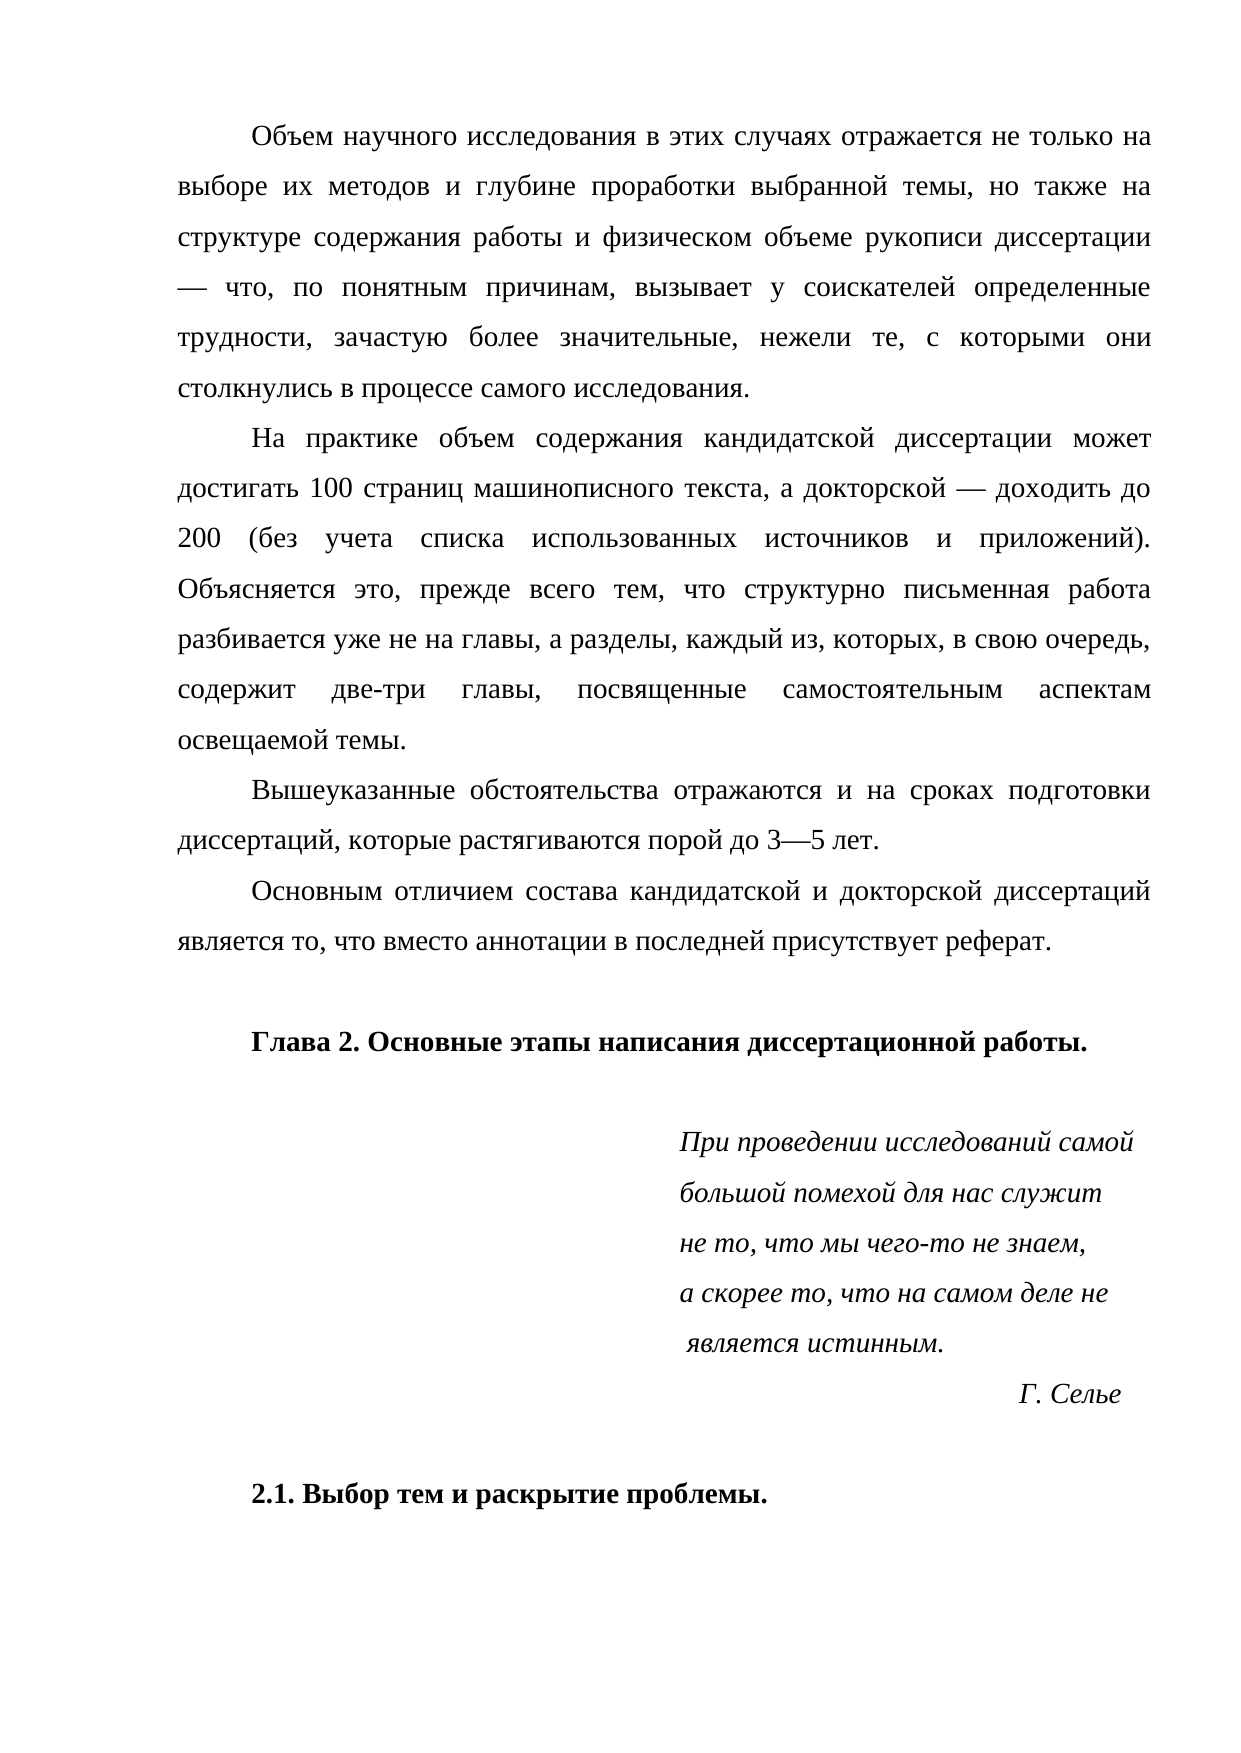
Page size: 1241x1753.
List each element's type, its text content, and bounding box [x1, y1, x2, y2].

text а скорее то, что на самом деле не [177, 1275, 1152, 1309]
text не то, что мы чего-то не знаем, [177, 1225, 1152, 1258]
text Вышеуказанные обстоятельства отражаются и на сроках подготовки диссертаций, которые растягиваются порой до 3—5 лет. [177, 772, 1152, 856]
text На практике объем содержания кандидатской диссертации может достигать 100 страниц машинописного текста, а докторской — доходить до 200 (без учета списка использованных источников и приложений). Объясняется это, прежде всего тем, что структурно письменная работа разбивается уже не на главы, а разделы, каждый из, которых, в свою очередь, содержит две-три главы, посвященные самостоятельным аспектам освещаемой темы. [177, 420, 1152, 755]
text 2.1. Выбор тем и раскрытие проблемы. [177, 1477, 1152, 1510]
text Объем научного исследования в этих случаях отражается не только на выборе их методов и глубине проработки выбранной темы, но также на структуре содержания работы и физическом объеме рукописи диссертации — что, по понятным причинам, вызывает у соискателей определенные трудности, зачастую более значительные, нежели те, с которыми они столкнулись в процессе самого исследования. [177, 118, 1152, 403]
text является истинным. [177, 1326, 1152, 1359]
text большой помехой для нас служит [177, 1175, 1152, 1208]
text Глава 2. Основные этапы написания диссертационной работы. [177, 1024, 1152, 1057]
text При проведении исследований самой [177, 1124, 1152, 1158]
text Основным отличием состава кандидатской и докторской диссертаций является то, что вместо аннотации в последней присутствует реферат. [177, 873, 1152, 957]
text Г. Селье [177, 1376, 1152, 1409]
